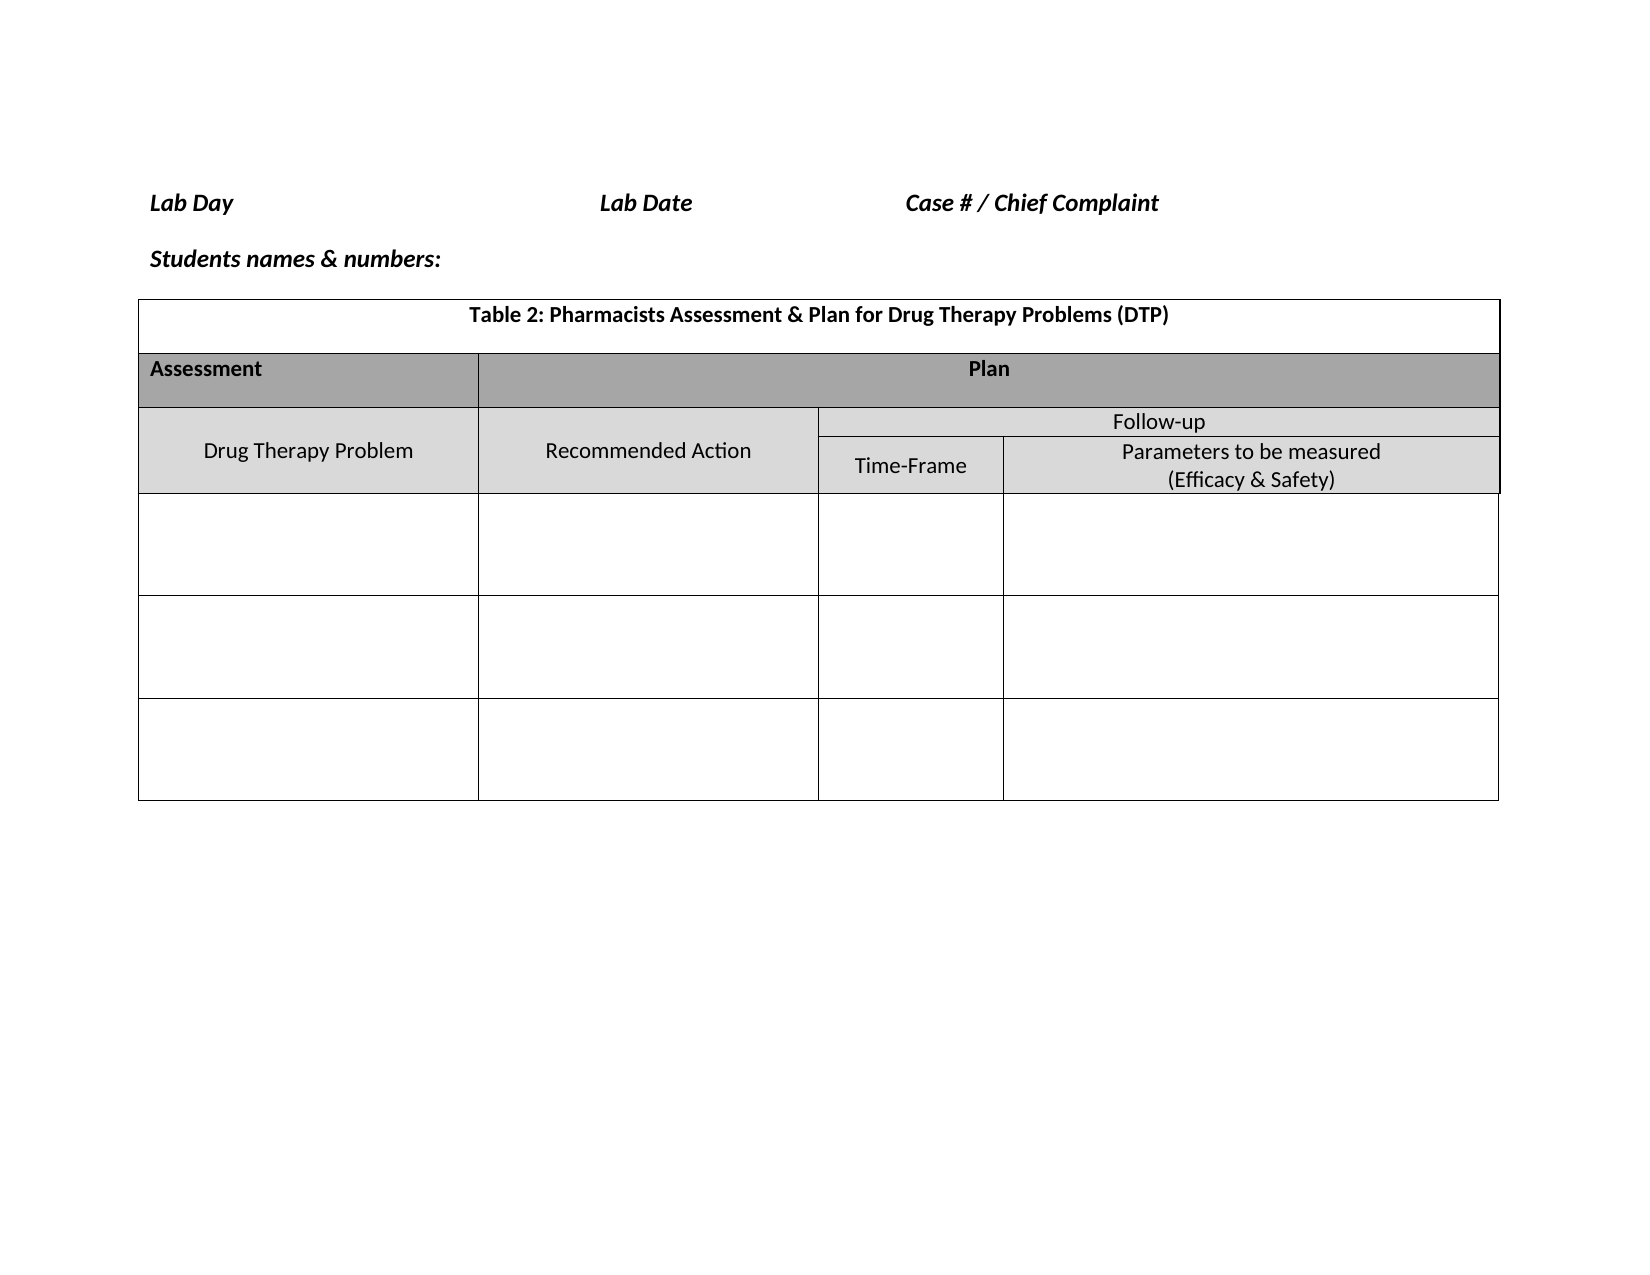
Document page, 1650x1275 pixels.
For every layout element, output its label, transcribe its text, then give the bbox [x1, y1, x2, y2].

text Lab Day Lab Date Case # / Chief Complaint [150, 187, 1500, 218]
table_cell [819, 596, 1003, 698]
table_cell [819, 494, 1003, 595]
table_cell Parameters to be measured (Efficacy & Safety) [1004, 437, 1499, 493]
table_cell [479, 494, 818, 595]
table_cell Follow-up [819, 408, 1499, 436]
table_cell Time-Frame [819, 437, 1003, 493]
table_cell [139, 494, 478, 595]
table_cell [139, 596, 478, 698]
table_header Table 2: Pharmacists Assessment & Plan for Drug Therapy Problems (DTP) [139, 300, 1499, 353]
table_cell [139, 699, 478, 800]
table_cell Plan [479, 354, 1499, 407]
table_cell [1004, 596, 1498, 698]
table_cell Drug Therapy Problem [139, 408, 478, 493]
table_cell [479, 596, 818, 698]
table_cell [1004, 699, 1498, 800]
table_cell [479, 699, 818, 800]
table_cell [819, 699, 1003, 800]
table_cell Recommended Action [479, 408, 818, 493]
table_cell [1004, 494, 1498, 595]
table_cell Assessment [139, 354, 478, 407]
text Students names & numbers: [150, 243, 1500, 274]
